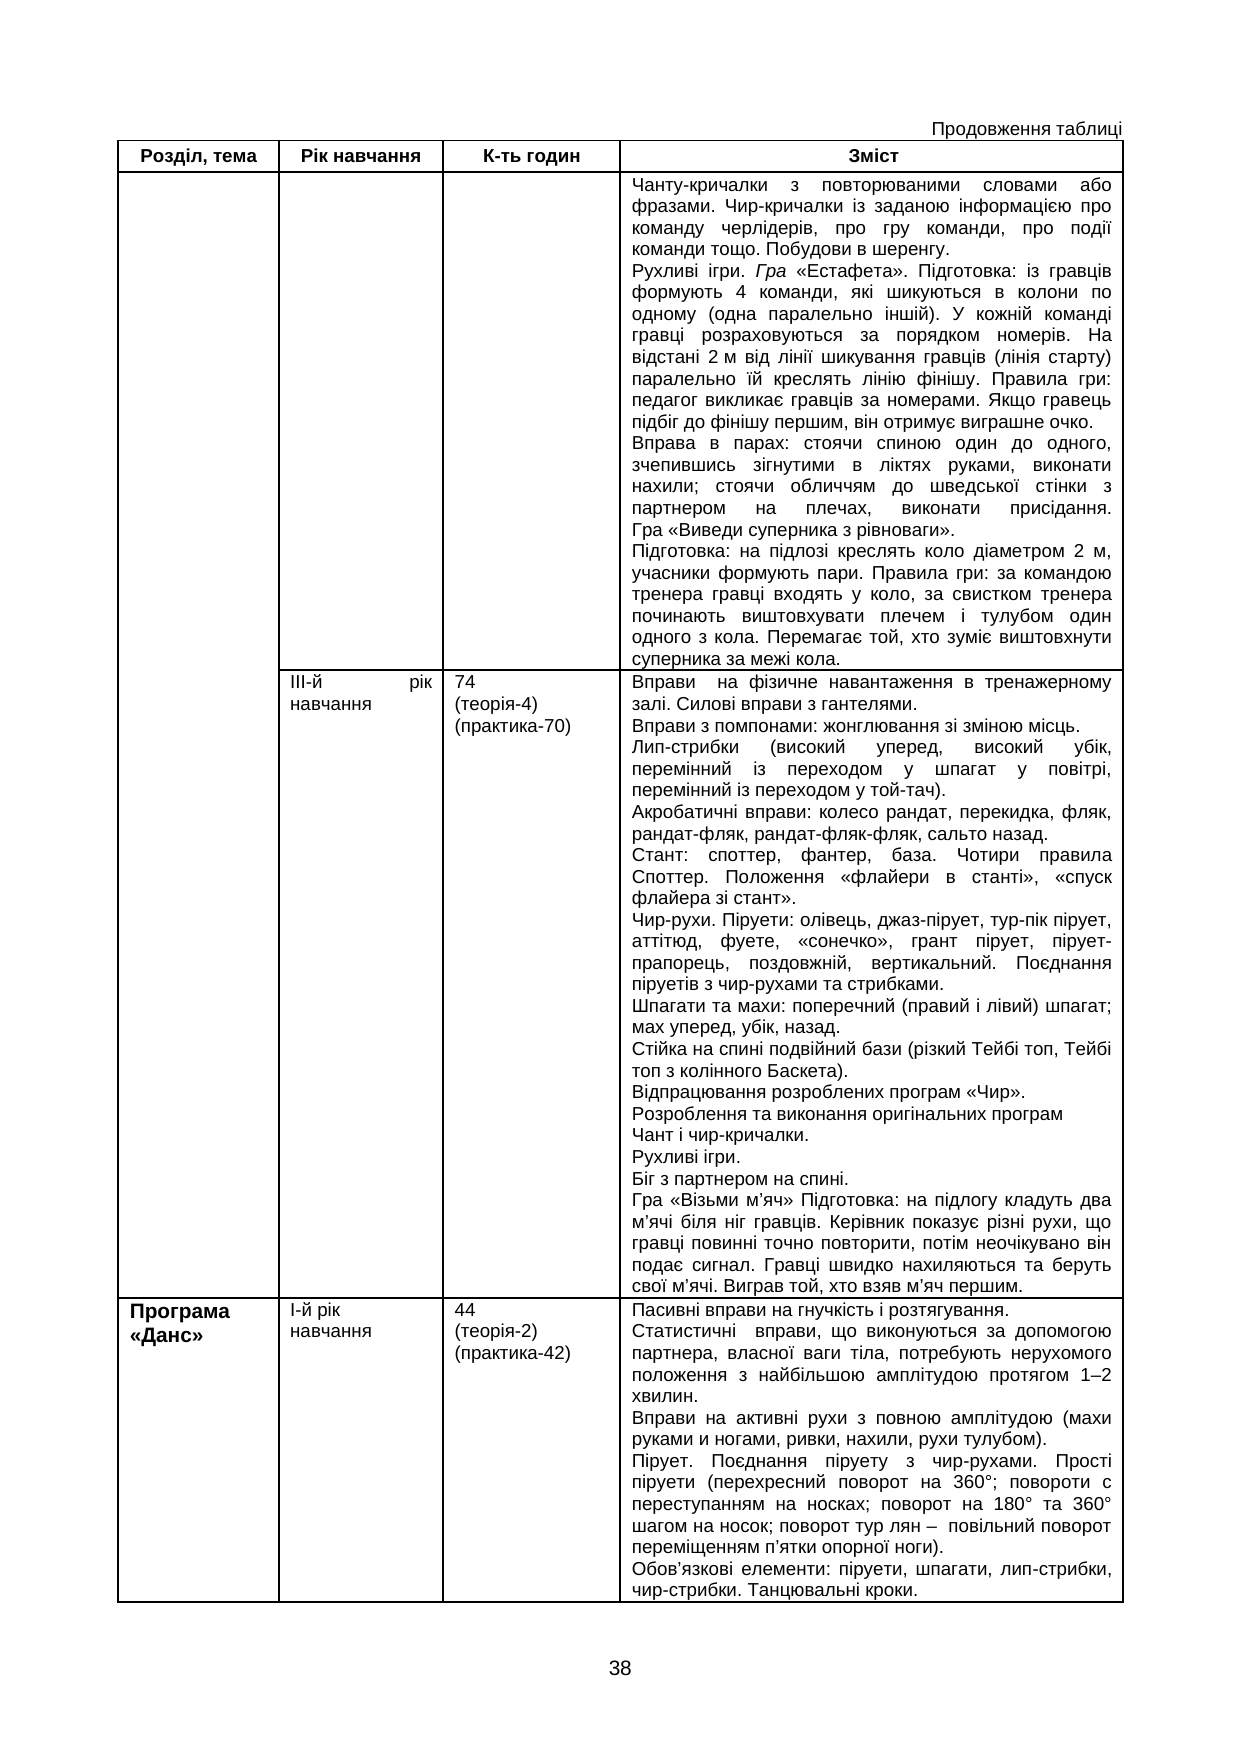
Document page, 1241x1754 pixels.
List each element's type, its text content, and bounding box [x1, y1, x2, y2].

table_cell [444, 173, 619, 669]
table_header Зміст [621, 141, 1122, 171]
table_header К-ть годин [444, 141, 619, 171]
table_cell [280, 173, 442, 669]
table_cell 44 (теорія-2) (практика-42) [444, 1299, 619, 1601]
table_cell Пасивні вправи на гнучкість і розтягування. Статистичні вправи, що виконуються за допомогою партнера, власної ваги тіла, потребують нерухомого положення з найбільшою амплітудою протягом 1–2 хвилин. Вправи на активні рухи з повною амплітудою (махи руками и ногами, ривки, нахили, рухи тулубом). Пірует. Поєднання піруету з чир-рухами. Прості піруети (перехресний поворот на 360°; повороти с переступанням на носках; поворот на 180° та 360° шагом на носок; поворот тур лян – повільний поворот переміщенням п’ятки опорної ноги). Обов’язкові елементи: піруети, шпагати, лип-стрибки, чир-стрибки. Танцювальні кроки. [621, 1299, 1122, 1601]
table_cell [119, 173, 278, 1297]
table_header Розділ, тема [119, 141, 278, 171]
table_cell Вправи на фізичне навантаження в тренажерному залі. Силові вправи з гантелями. Вправи з помпонами: жонглювання зі зміною місць. Лип-стрибки (високий уперед, високий убік, перемінний із переходом у шпагат у повітрі, перемінний із переходом у той-тач). Акробатичні вправи: колесо рандат, перекидка, фляк, рандат-фляк, рандат-фляк-фляк, сальто назад. Стант: споттер, фантер, база. Чотири правила Споттер. Положення «флайери в станті», «спуск флайера зі стант». Чир-рухи. Піруети: олівець, джаз-пірует, тур-пік пірует, аттітюд, фуете, «сонечко», грант пірует, пірует-прапорець, поздовжній, вертикальний. Поєднання піруетів з чир-рухами та стрибками. Шпагати та махи: поперечний (правий і лівий) шпагат; мах уперед, убік, назад. Стійка на спині подвійний бази (різкий Тейбі топ, Тейбі топ з колінного Баскета). Відпрацювання розроблених програм «Чир». Розроблення та виконання оригінальних програм Чант і чир-кричалки. Рухливі ігри. Біг з партнером на спині. Гра «Візьми м’яч» Підготовка: на підлогу кладуть два м’ячі біля ніг гравців. Керівник показує різні рухи, що гравці повинні точно повторити, потім неочікувано він подає сигнал. Гравці швидко нахиляються та беруть свої м’ячі. Виграв той, хто взяв м’яч першим. [621, 671, 1122, 1297]
table_cell І-й рік навчання [280, 1299, 442, 1601]
table_cell ІІІ-й рік навчання [280, 671, 442, 1297]
table_cell Програма «Данс» [119, 1299, 278, 1601]
table_cell Чанту-кричалки з повторюваними словами або фразами. Чир-кричалки із заданою інформацією про команду черлідерів, про гру команди, про події команди тощо. Побудови в шеренгу. Рухливі ігри. Гра «Естафета». Підготовка: із гравців формують 4 команди, які шикуються в колони по одному (одна паралельно іншій). У кожній команді гравці розраховуються за порядком номерів. На відстані від лінії шикування гравців (лінія старту) паралельно їй креслять лінію фінішу. Правила гри: педагог викликає гравців за номерами. Якщо гравець підбіг до фінішу першим, він отримує виграшне очко. Вправа в парах: стоячи спиною один до одного, зчепившись зігнутими в ліктях руками, виконати нахили; стоячи обличчям до шведської стінки з партнером на плечах, виконати присідання. Гра «Виведи суперника з рівноваги». Підготовка: на підлозі креслять коло діаметром , учасники формують пари. Правила гри: за командою тренера гравці входять у коло, за свистком тренера починають виштовхувати плечем і тулубом один одного з кола. Перемагає той, хто зуміє виштовхнути суперника за межі кола. [621, 173, 1122, 669]
table_cell 74 (теорія-4) (практика-70) [444, 671, 619, 1297]
table_header Рік навчання [280, 141, 442, 171]
text Продовження таблиці [118, 118, 1122, 140]
